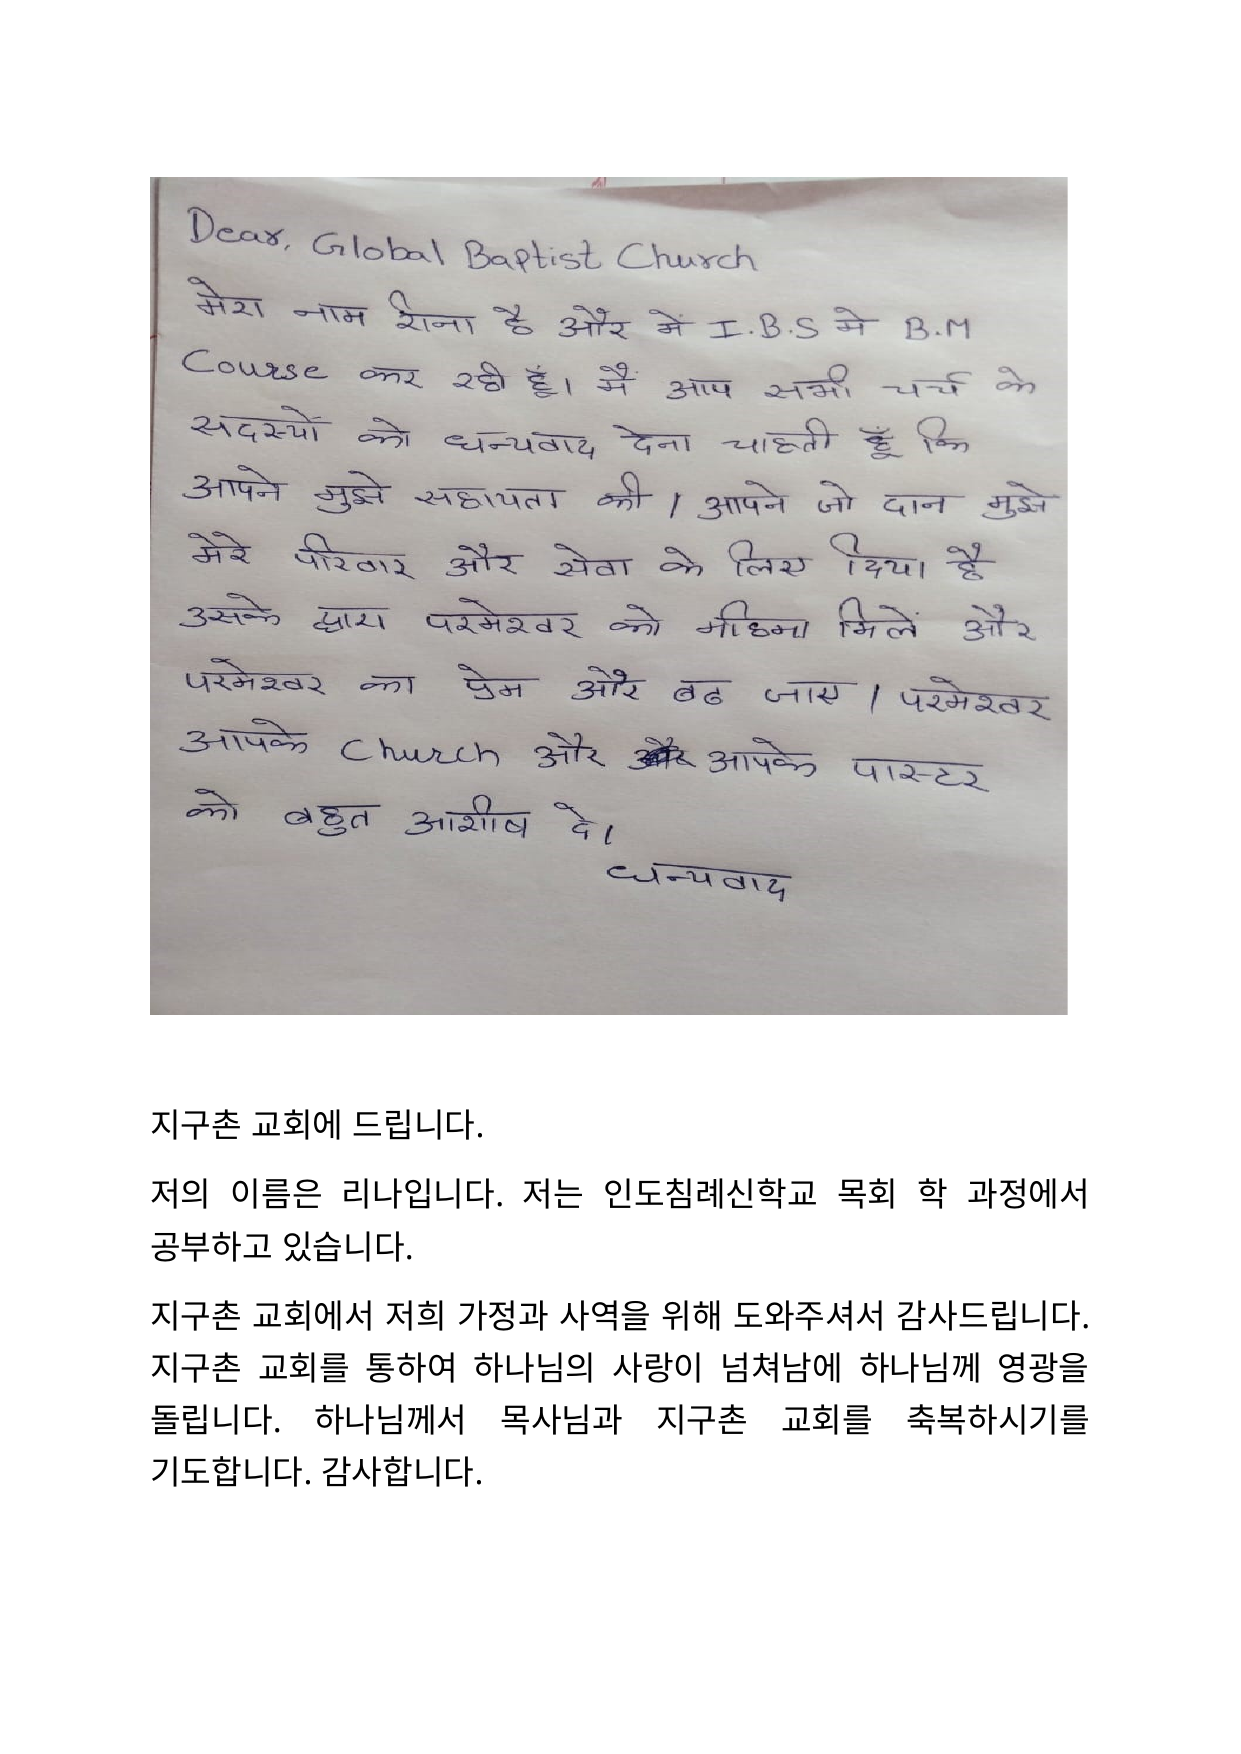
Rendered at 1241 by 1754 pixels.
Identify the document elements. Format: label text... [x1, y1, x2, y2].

text 저의 이름은 리나입니다. 저는 인도침례신학교 목회 학 과정에서 공부하고 있습니다. [150, 1168, 1090, 1269]
picture [150, 177, 1068, 1015]
text 지구촌 교회에 드립니다. [150, 1099, 1090, 1148]
text 지구촌 교회에서 저희 가정과 사역을 위해 도와주셔서 감사드립니다. 지구촌 교회를 통하여 하나님의 사랑이 넘쳐남에 하나님께 영광을 돌립니다. 하나님께서 목사님과 지구촌 교회를 축복하시기를 기도합니다. 감사합니다. [150, 1289, 1090, 1494]
